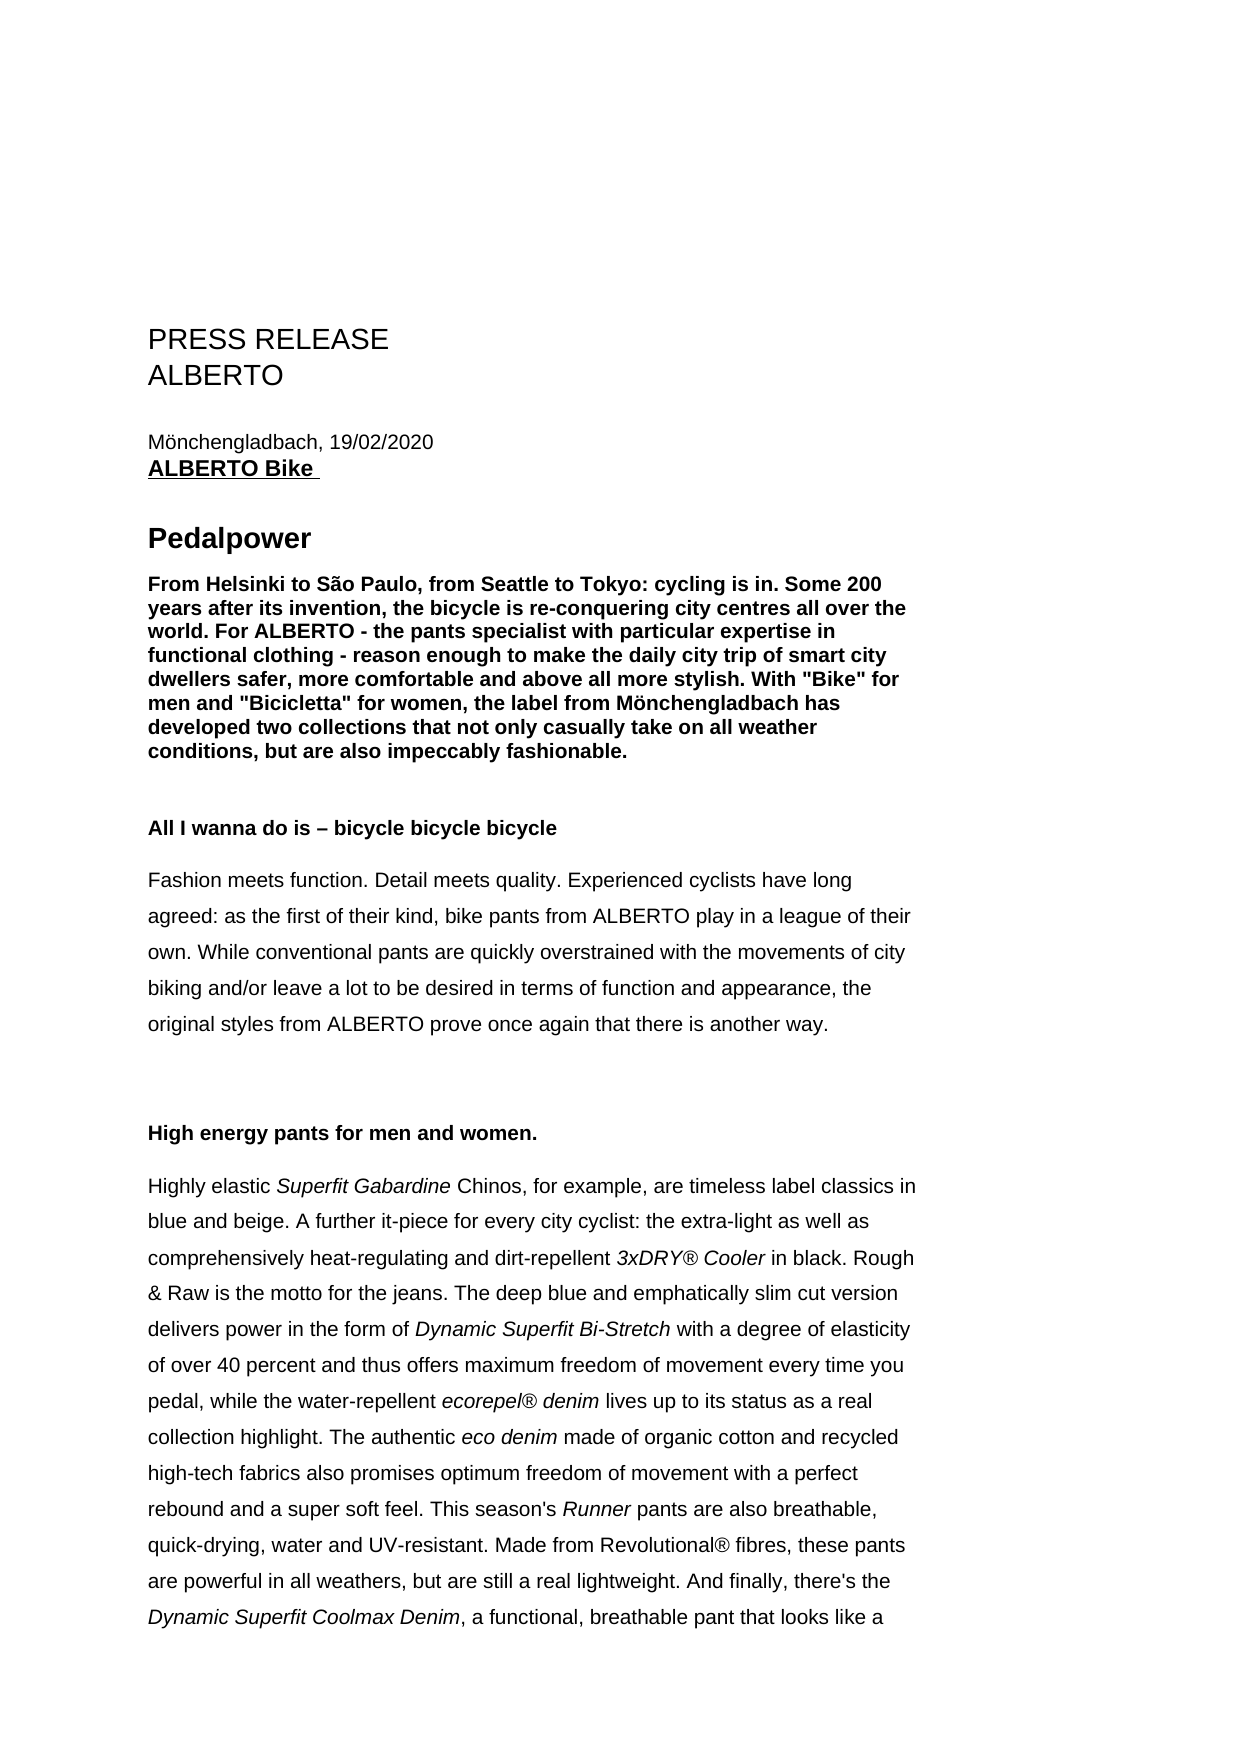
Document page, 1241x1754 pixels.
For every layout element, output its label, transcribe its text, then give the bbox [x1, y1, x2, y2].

text All I wanna do is – bicycle bicycle bicycle [148, 816, 917, 840]
text Pedalpower [148, 521, 916, 555]
text From Helsinki to São Paulo, from Seattle to Tokyo: cycling is in. Some 200 years after its invention, the bicycle is re-conquering city centres all over the world. For ALBERTO - the pants specialist with particular expertise in functional clothing - reason enough to make the daily city trip of smart city dwellers safer, more comfortable and above all more stylish. With "Bike" for men and "Bicicletta" for women, the label from Mönchengladbach has developed two collections that not only casually take on all weather conditions, but are also impeccably fashionable. [148, 571, 921, 763]
text High energy pants for men and women. [148, 1121, 916, 1145]
text ALBERTO Bike [148, 455, 916, 482]
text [148, 1173, 921, 1629]
text Fashion meets function. Detail meets quality. Experienced cyclists have long agreed: as the first of their kind, bike pants from ALBERTO play in a league of their own. While conventional pants are quickly overstrained with the movements of city biking and/or leave a lot to be desired in terms of function and appearance, the original styles from ALBERTO prove once again that there is another way. [148, 868, 917, 1036]
text PRESS RELEASE [148, 322, 916, 355]
text ALBERTO Mönchengladbach, 19/02/2020 [148, 358, 916, 453]
